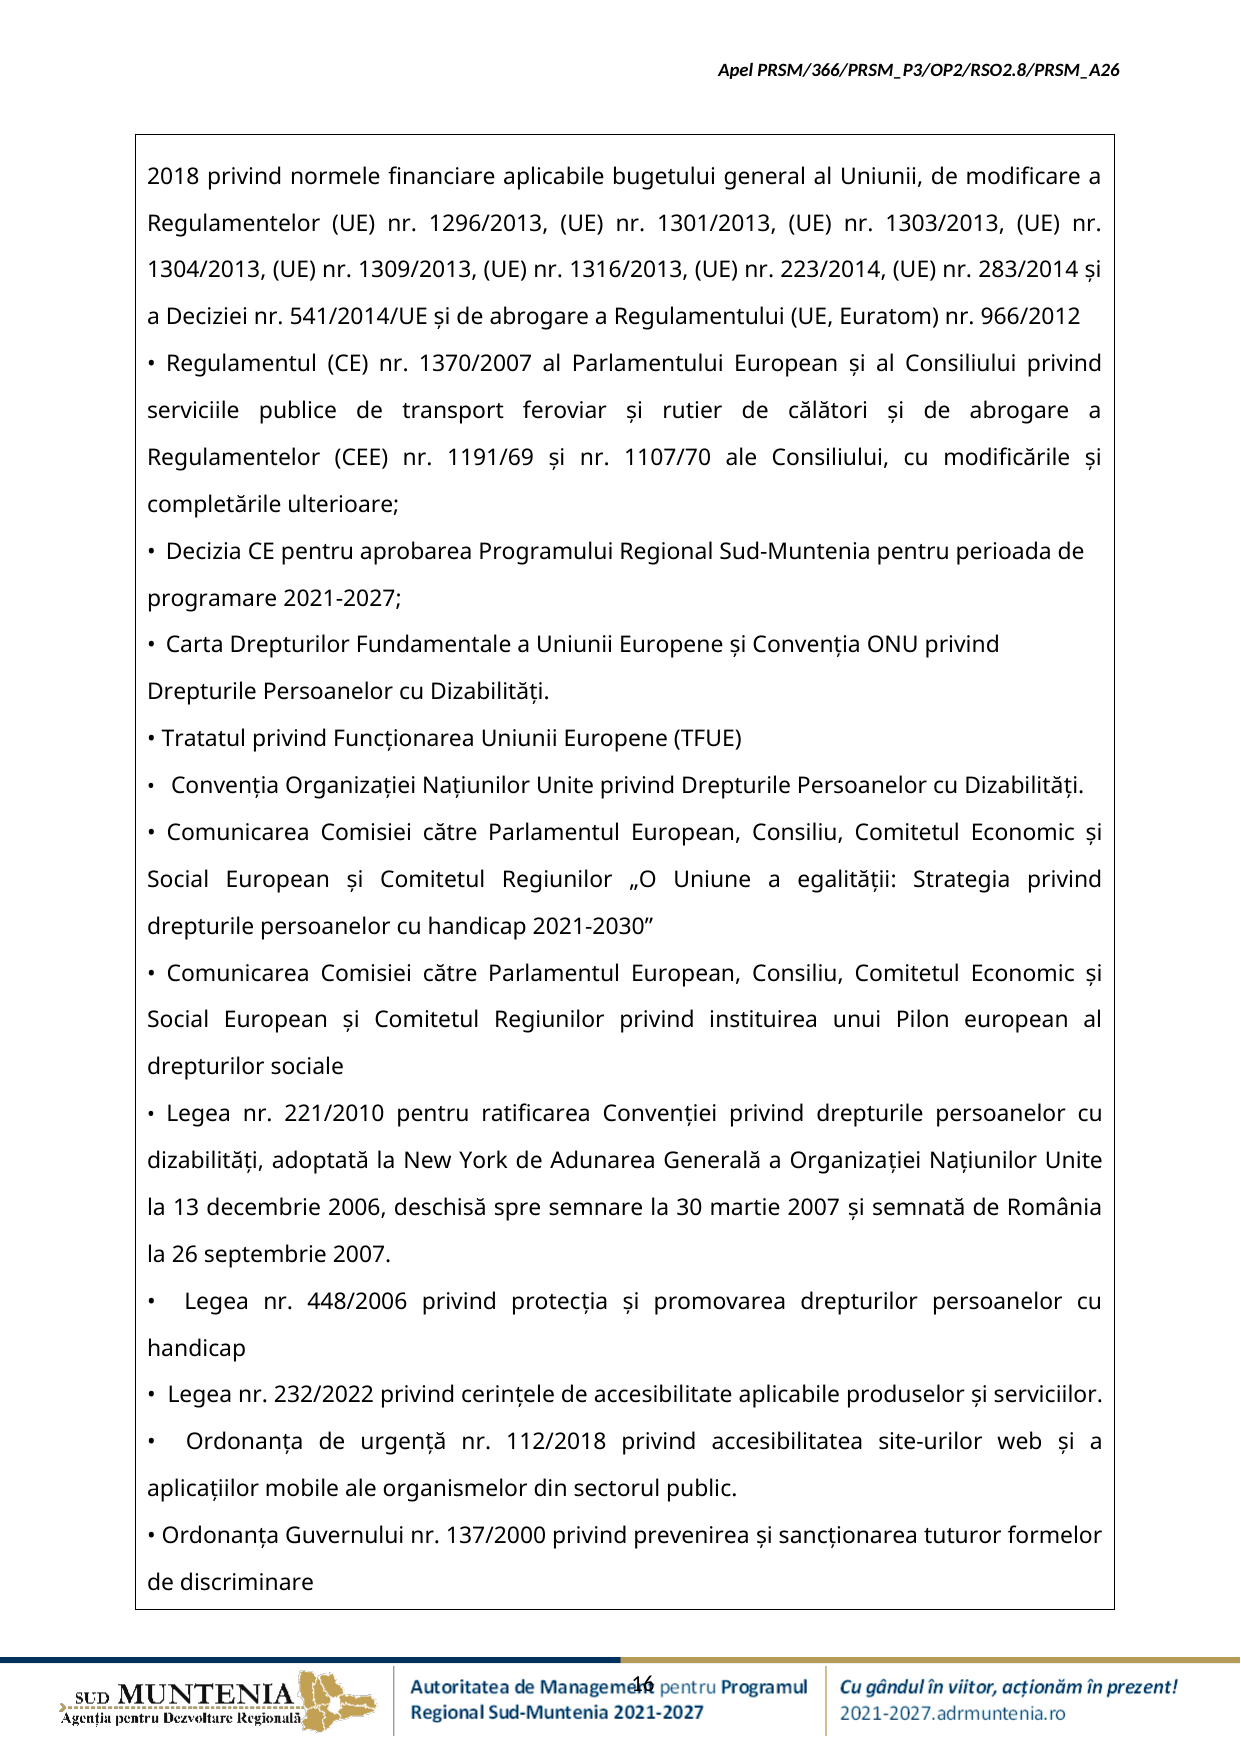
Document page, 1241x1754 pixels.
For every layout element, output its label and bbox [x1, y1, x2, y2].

picture [0, 1657, 1241, 1737]
table_header [136, 135, 1114, 1609]
